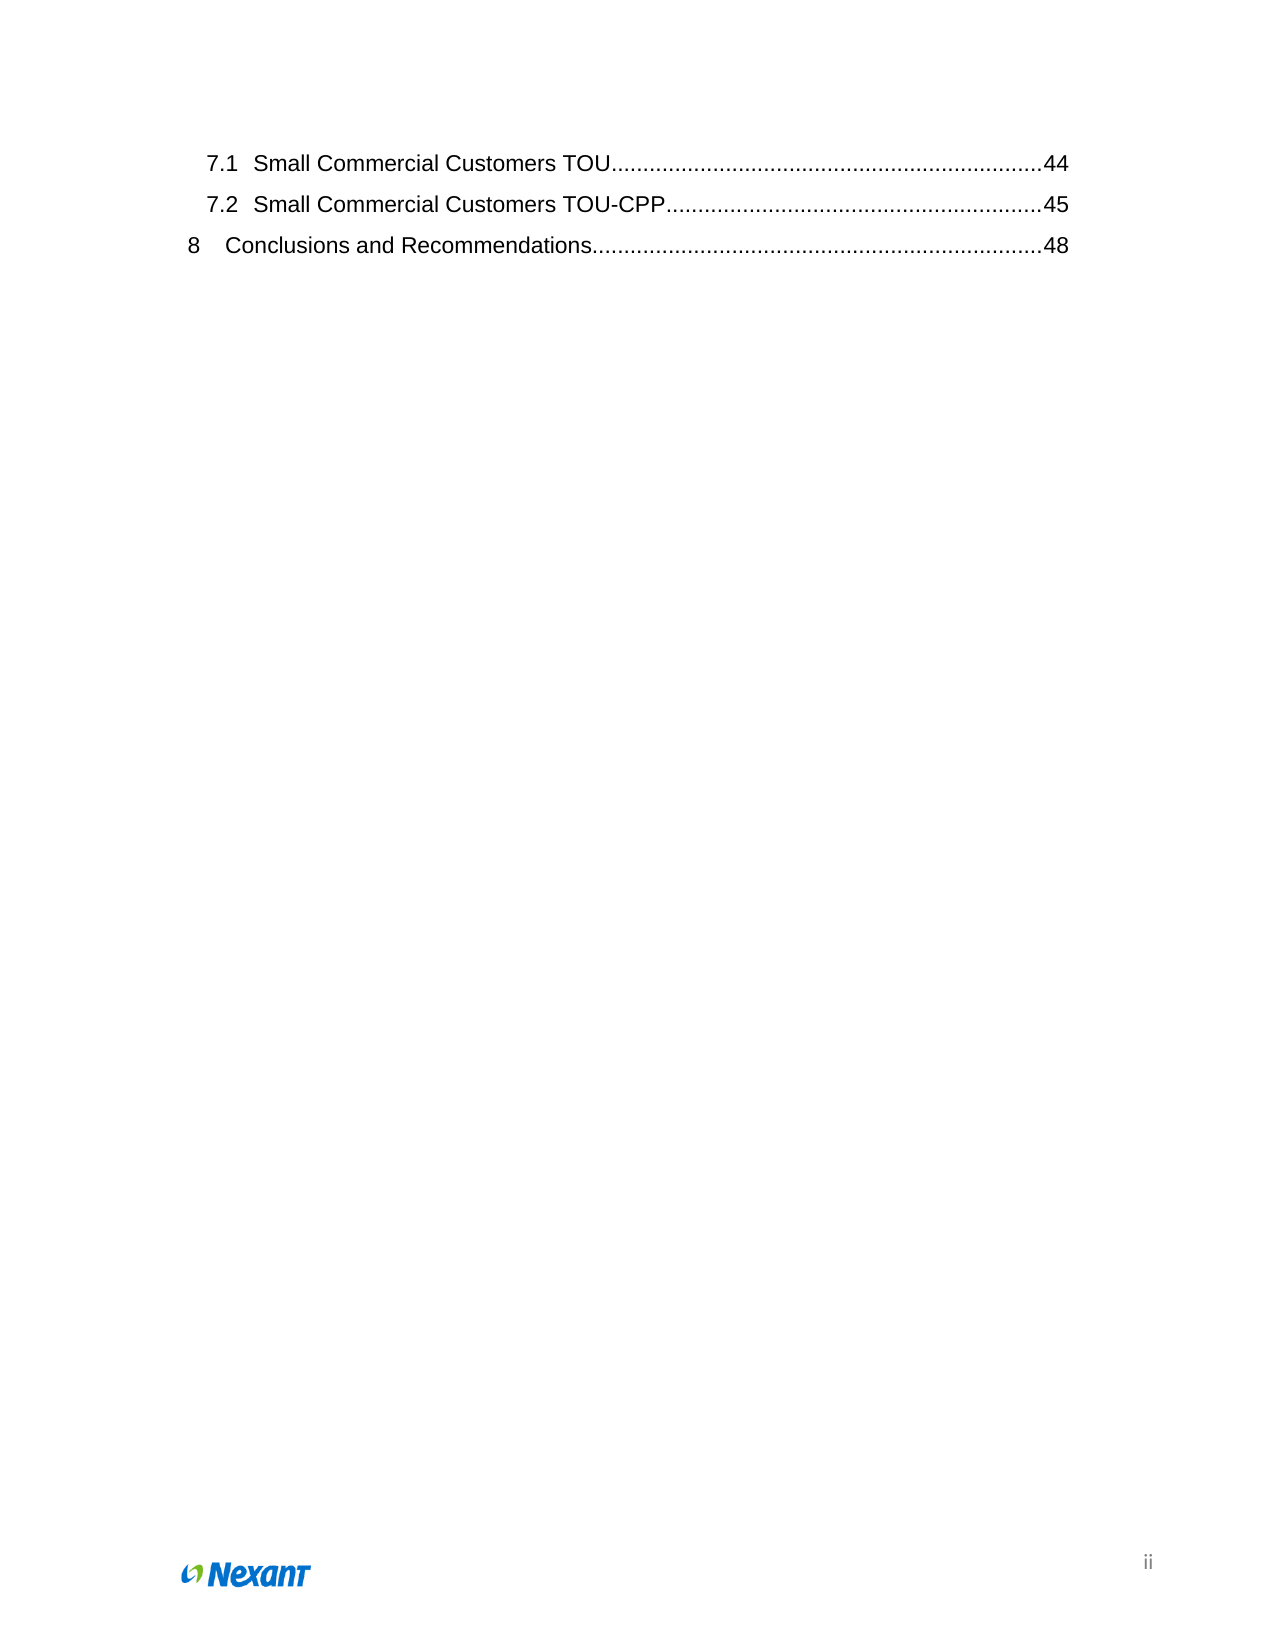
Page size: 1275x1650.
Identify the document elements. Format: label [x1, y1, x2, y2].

picture [162, 1543, 330, 1605]
